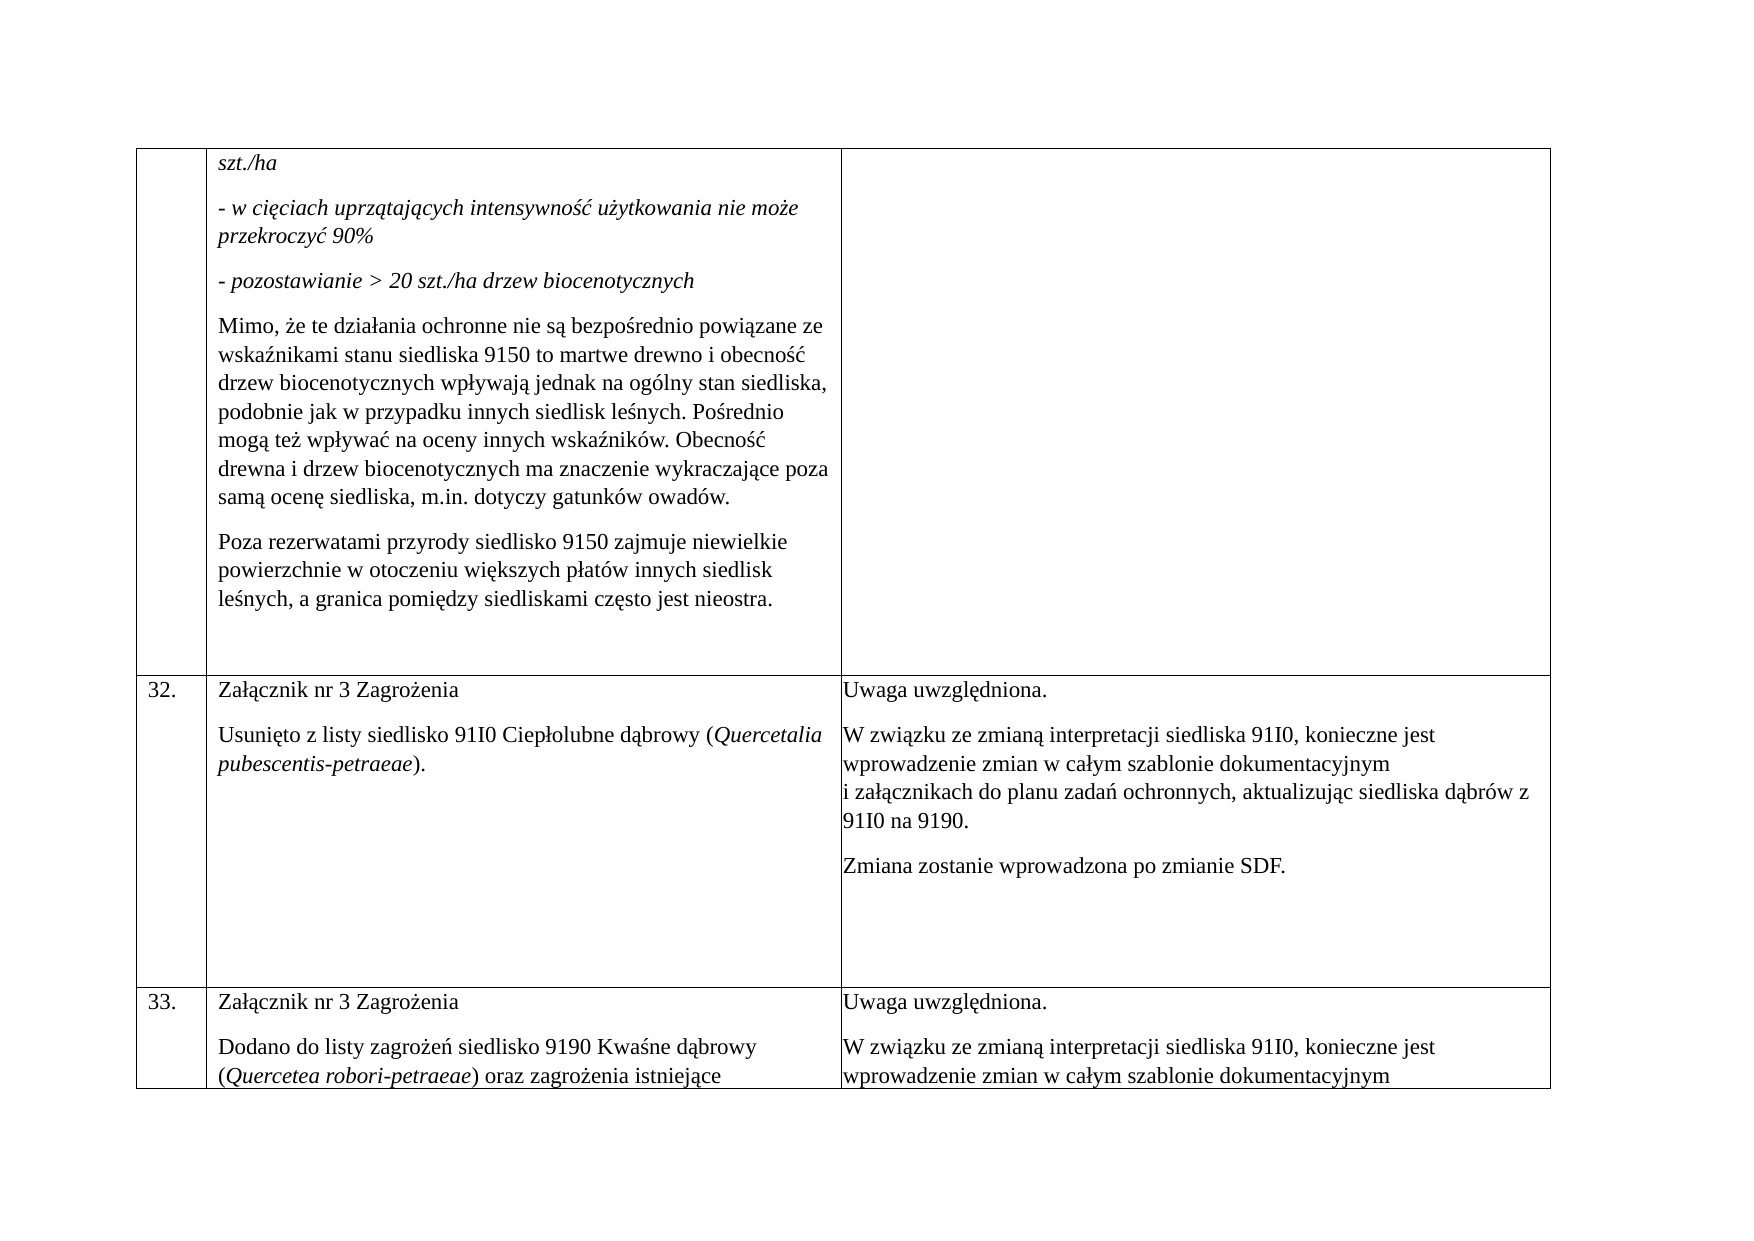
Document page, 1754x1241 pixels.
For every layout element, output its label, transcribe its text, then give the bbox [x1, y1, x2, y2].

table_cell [842, 988, 1550, 1088]
table_cell [137, 988, 206, 1088]
table_cell Uwaga uwzględniona. W związku ze zmianą interpretacji siedliska 91I0, konieczne jest wprowadzenie zmian w całym szablonie dokumentacyjnym i załącznikach do planu zadań ochronnych, aktualizując siedliska dąbrów z 91I0 na 9190. Zmiana zostanie wprowadzona po zmianie SDF. [842, 676, 1550, 987]
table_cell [207, 988, 841, 1088]
table_cell [137, 149, 206, 675]
table_cell [137, 676, 206, 987]
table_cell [207, 149, 841, 675]
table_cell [842, 149, 1550, 675]
table_cell Załącznik nr 3 Zagrożenia Usunięto z listy siedlisko 91I0 Ciepłolubne dąbrowy (Quercetalia pubescentis-petraeae). [207, 676, 841, 987]
